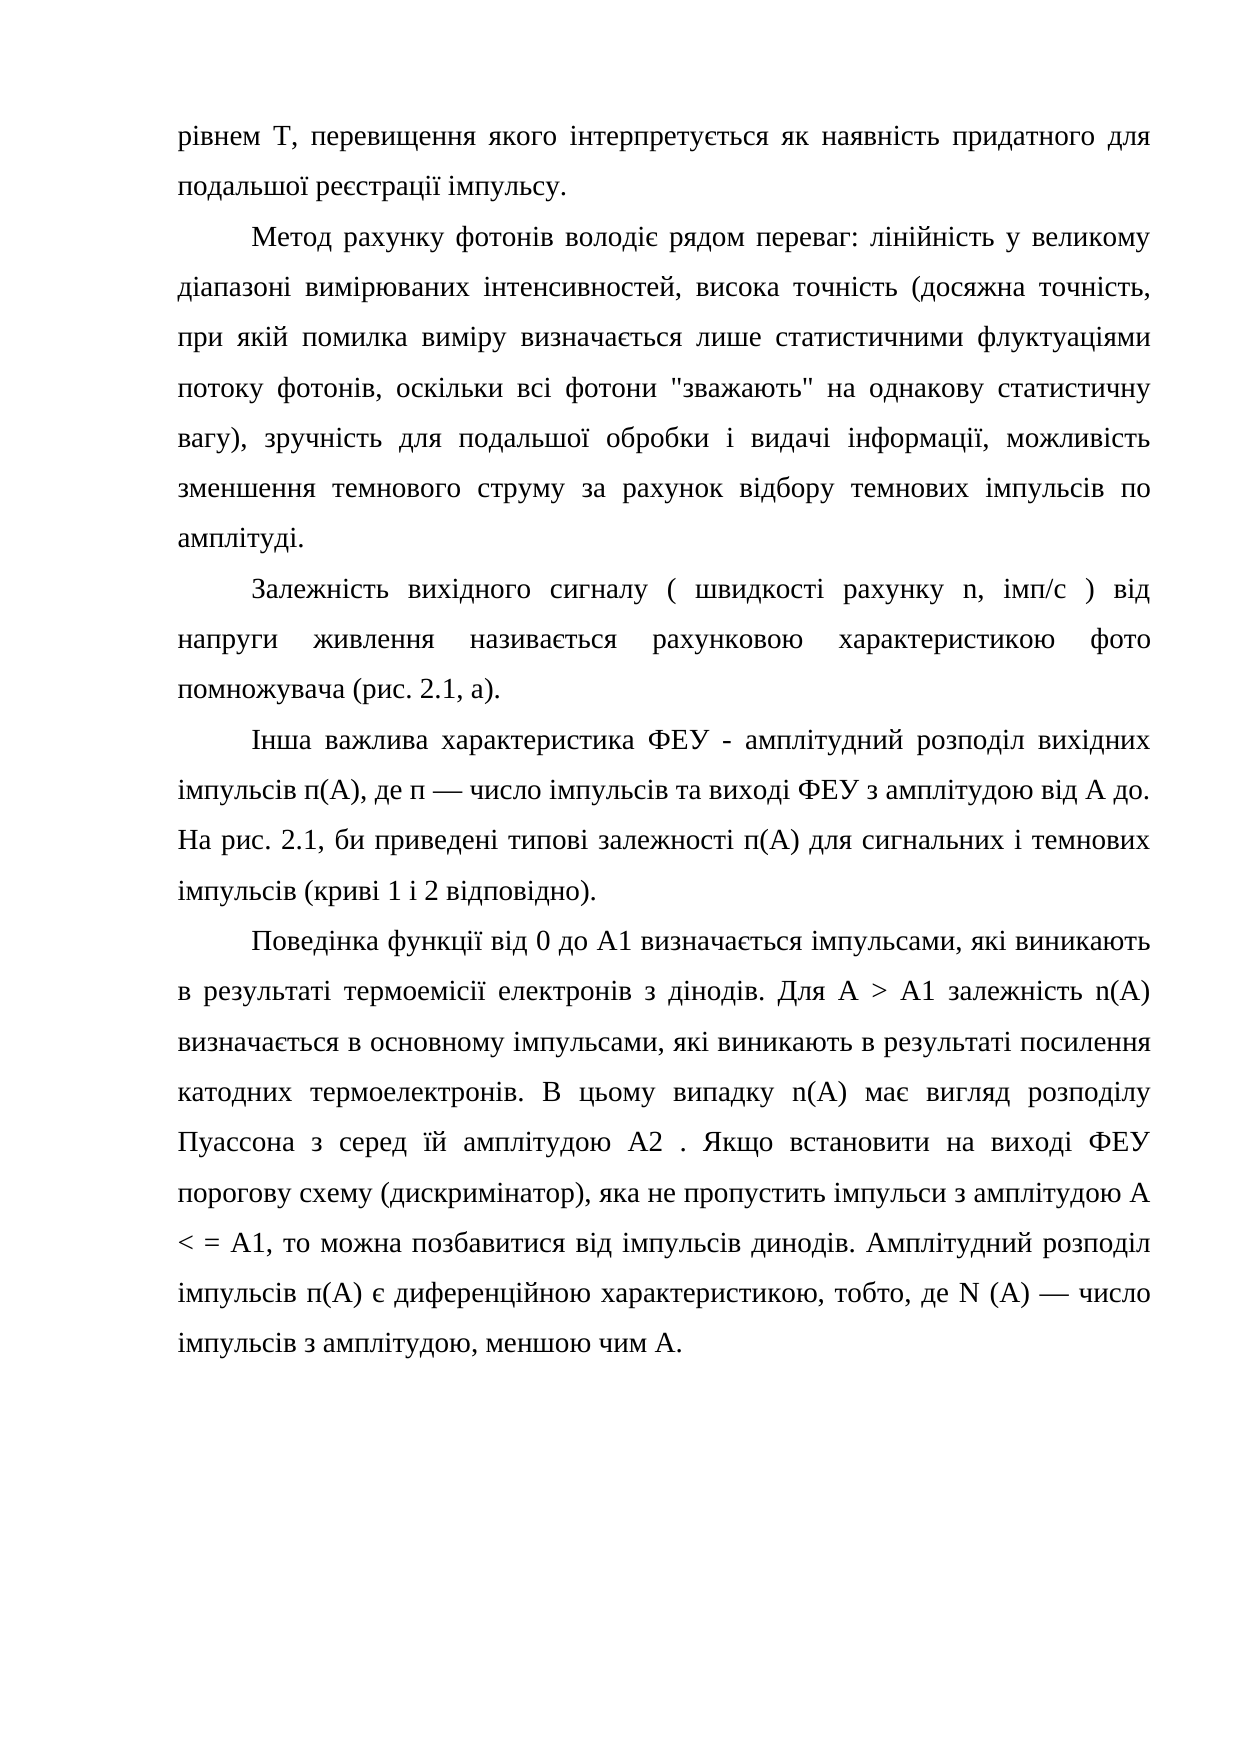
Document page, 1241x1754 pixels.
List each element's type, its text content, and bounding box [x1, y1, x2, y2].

text Інша важлива характеристика ФЕУ - амплітудний розподіл вихідних імпульсів п(А), де п — число імпульсів та виході ФЕУ з амплітудою від А до. На рис. 2.1, би приведені типові залежності п(А) для сигнальних і темнових імпульсів (криві 1 і 2 відповідно). [177, 722, 1152, 906]
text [177, 118, 1152, 202]
text Поведінка функції від 0 до А1 визначається імпульсами, які виникають в результаті термоемісії електронів з дінодів. Для А > А1 залежність n(А) визначається в основному імпульсами, які виникають в результаті посилення катодних термоелектронів. В цьому випадку n(А) має вигляд розподілу Пуассона з серед їй амплітудою А2 . Якщо встановити на виході ФЕУ порогову схему (дискримінатор), яка не пропустить імпульси з амплітудою А < = А1, то можна позбавитися від імпульсів динодів. Амплітудний розподіл імпульсів п(А) є диференційною характеристикою, тобто, де N (А) — число імпульсів з амплітудою, меншою чим А. [177, 923, 1152, 1359]
text Залежність вихідного сигналу ( швидкості рахунку n, імп/с ) від напруги живлення називається рахунковою характеристикою фото помножувача (рис. 2.1, а). [177, 571, 1152, 705]
text Метод рахунку фотонів володіє рядом переваг: лінійність у великому діапазоні вимірюваних інтенсивностей, висока точність (досяжна точність, при якій помилка виміру визначається лише статистичними флуктуаціями потоку фотонів, оскільки всі фотони "зважають" на однакову статистичну вагу), зручність для подальшої обробки і видачі інформації, можливість зменшення темнового струму за рахунок відбору темнових імпульсів по амплітуді. [177, 219, 1152, 554]
